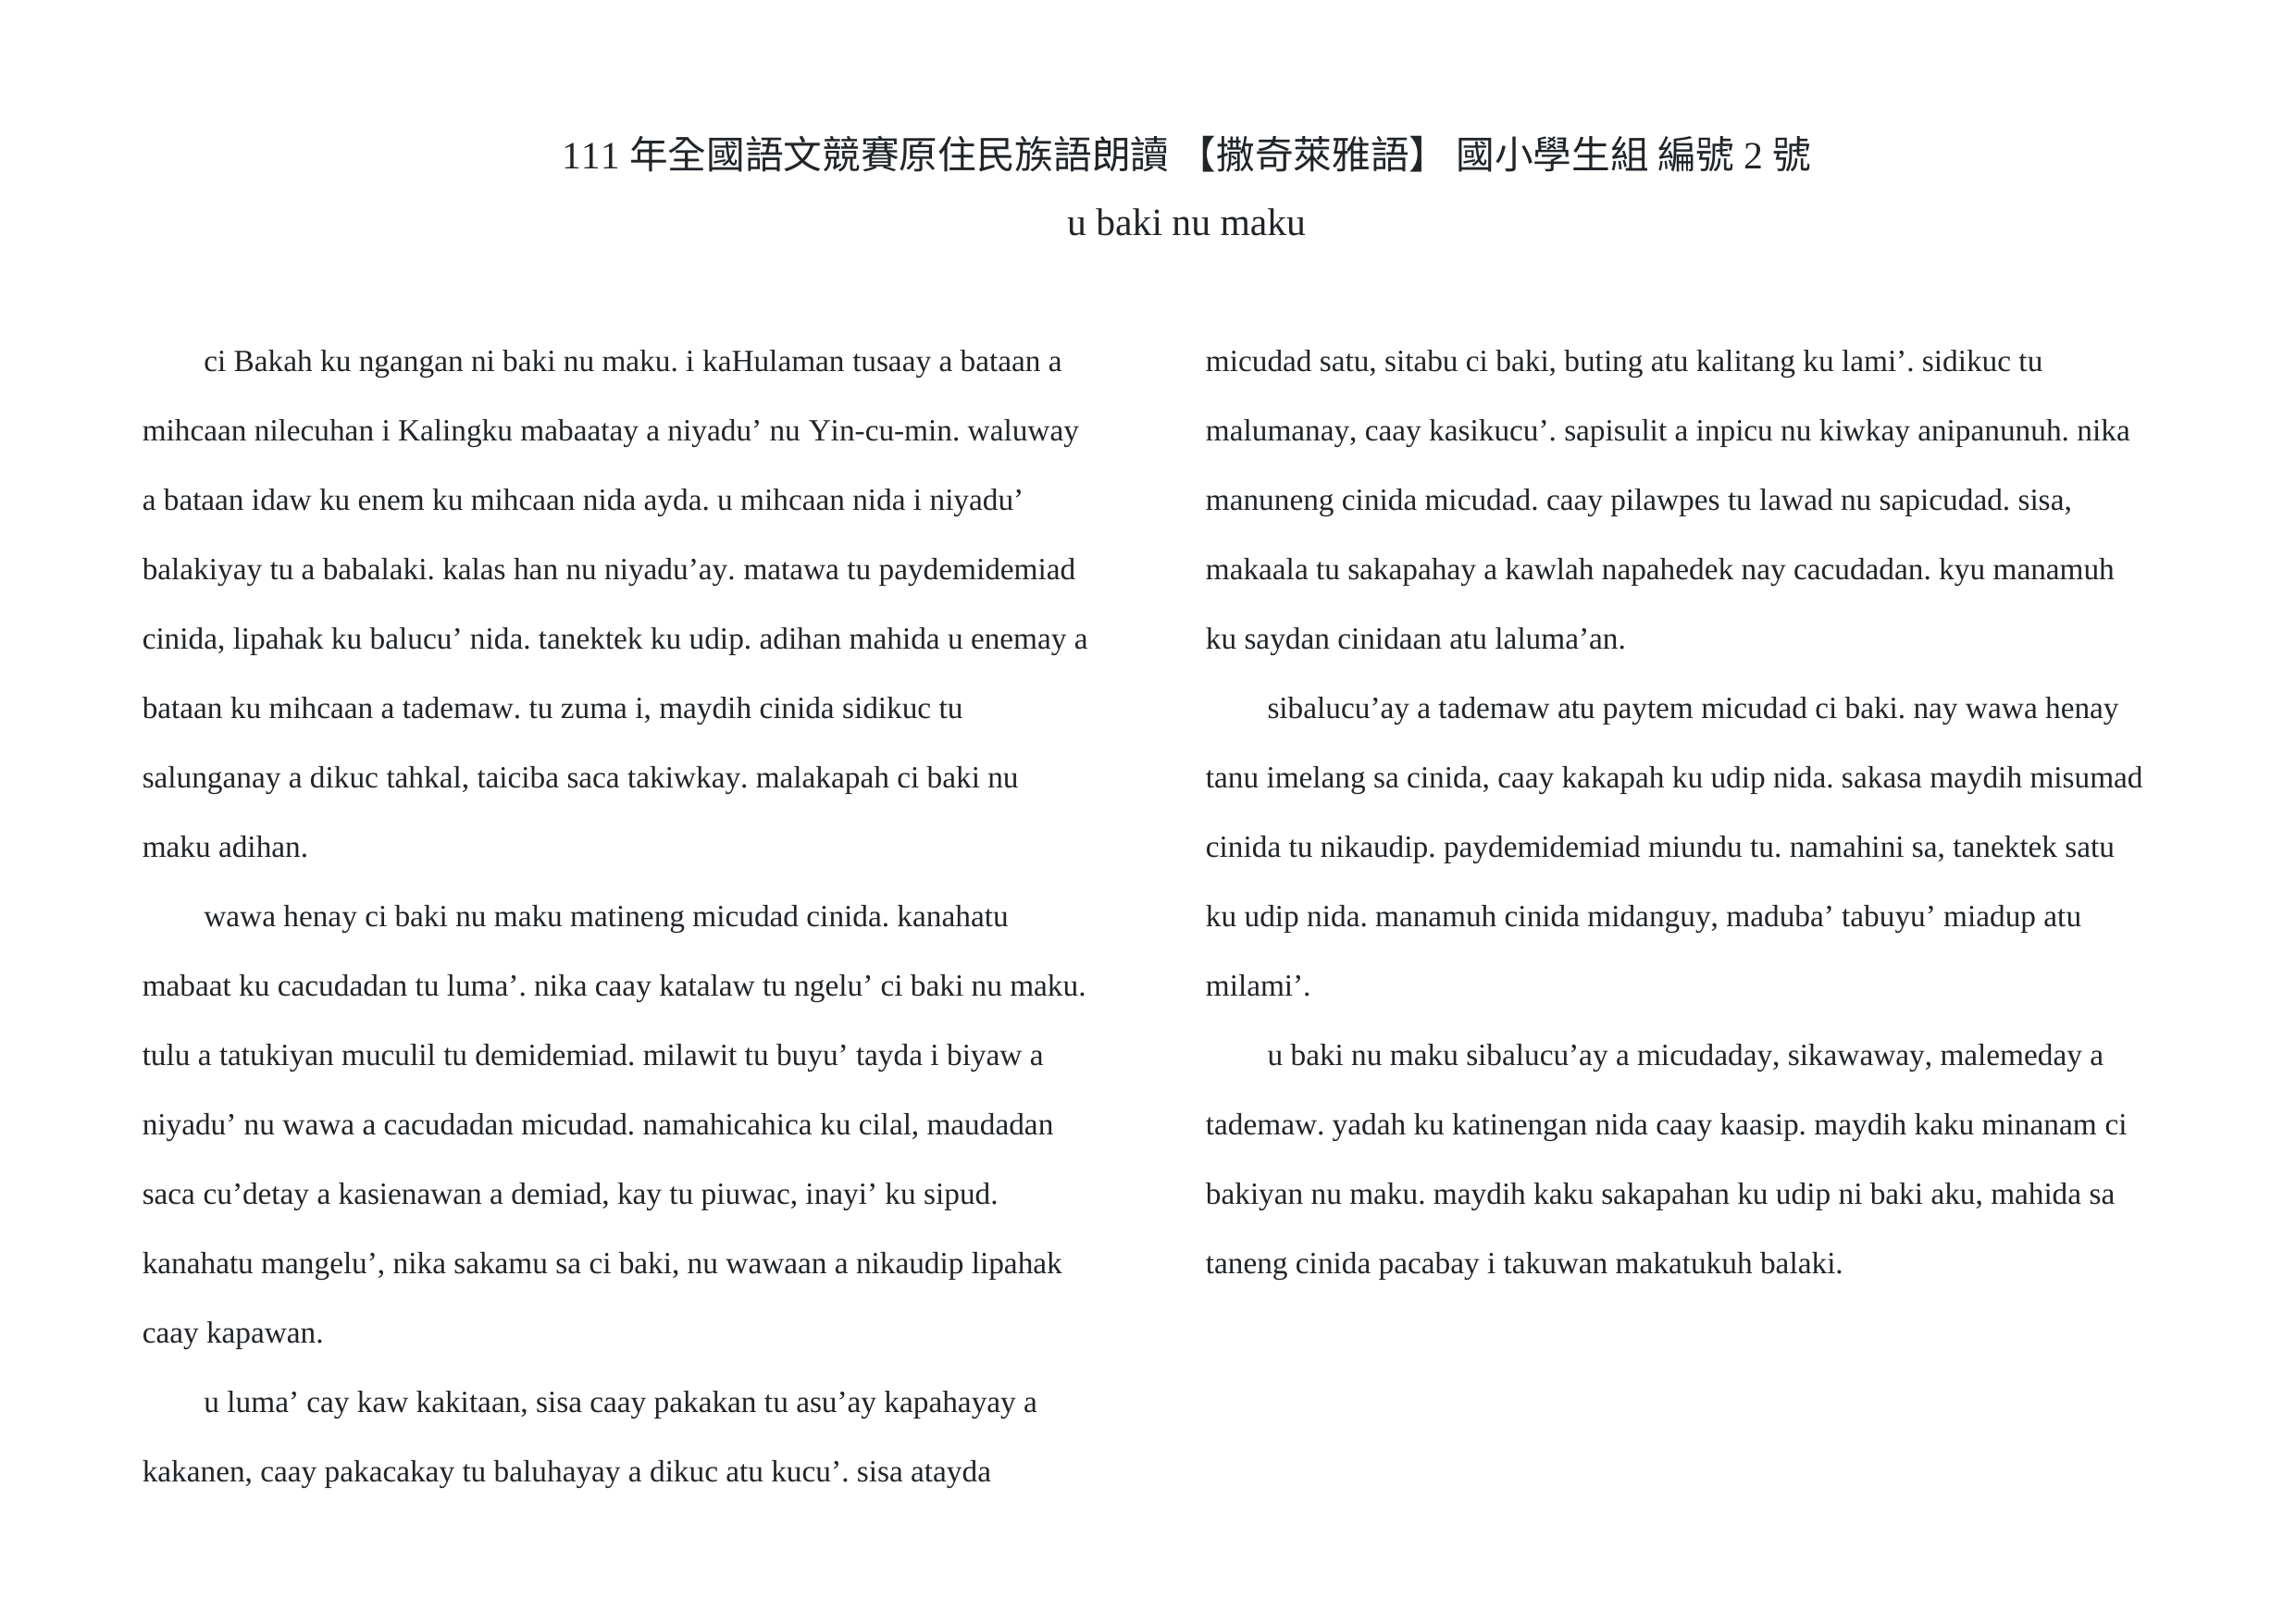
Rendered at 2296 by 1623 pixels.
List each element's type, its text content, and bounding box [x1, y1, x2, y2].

text sibalucu’ay a tademaw atu paytem micudad ci baki. nay wawa henay tanu imelang sa cinida, caay kakapah ku udip nida. sakasa maydih misumad cinida tu nikaudip. paydemidemiad miundu tu. namahini sa, tanektek satu ku udip nida. manamuh cinida midanguy, maduba’ tabuyu’ miadup atu milami’. [1206, 673, 2153, 1020]
text 111 年全國語文競賽原住民族語朗讀 【撒奇萊雅語】 國小學生組 編號 2 號 [142, 118, 2153, 187]
text u baki nu maku sibalucu’ay a micudaday, sikawaway, malemeday a tademaw. yadah ku katinengan nida caay kaasip. maydih kaku minanam ci bakiyan nu maku. maydih kaku sakapahan ku udip ni baki aku, mahida sa taneng cinida pacabay i takuwan makatukuh balaki. [1206, 1020, 2153, 1297]
text wawa henay ci baki nu maku matineng micudad cinida. kanahatu mabaat ku cacudadan tu luma’. nika caay katalaw tu ngelu’ ci baki nu maku. tulu a tatukiyan muculil tu demidemiad. milawit tu buyu’ tayda i biyaw a niyadu’ nu wawa a cacudadan micudad. namahicahica ku cilal, maudadan saca cu’detay a kasienawan a demiad, kay tu piuwac, inayi’ ku sipud. kanahatu mangelu’, nika sakamu sa ci baki, nu wawaan a nikaudip lipahak caay kapawan. [142, 881, 1090, 1367]
text ci Bakah ku ngangan ni baki nu maku. i kaHulaman tusaay a bataan a mihcaan nilecuhan i Kalingku mabaatay a niyadu’ nu Yin-cu-min. waluway a bataan idaw ku enem ku mihcaan nida ayda. u mihcaan nida i niyadu’ balakiyay tu a babalaki. kalas han nu niyadu’ay. matawa tu paydemidemiad cinida, lipahak ku balucu’ nida. tanektek ku udip. adihan mahida u enemay a bataan ku mihcaan a tademaw. tu zuma i, maydih cinida sidikuc tu salunganay a dikuc tahkal, taiciba saca takiwkay. malakapah ci baki nu maku adihan. [142, 326, 1090, 881]
text u luma’ cay kaw kakitaan, sisa caay pakakan tu asu’ay kapahayay a kakanen, caay pakacakay tu baluhayay a dikuc atu kucu’. sisa atayda micudad satu, sitabu ci baki, buting atu kalitang ku lami’. sidikuc tu malumanay, caay kasikucu’. sapisulit a inpicu nu kiwkay anipanunuh. nika manuneng cinida micudad. caay pilawpes tu lawad nu sapicudad. sisa, makaala tu sakapahay a kawlah napahedek nay cacudadan. kyu manamuh ku saydan cinidaan atu laluma’an. [1206, 326, 2153, 673]
text u luma’ cay kaw kakitaan, sisa caay pakakan tu asu’ay kapahayay a kakanen, caay pakacakay tu baluhayay a dikuc atu kucu’. sisa atayda micudad satu, sitabu ci baki, buting atu kalitang ku lami’. sidikuc tu malumanay, caay kasikucu’. sapisulit a inpicu nu kiwkay anipanunuh. nika manuneng cinida micudad. caay pilawpes tu lawad nu sapicudad. sisa, makaala tu sakapahay a kawlah napahedek nay cacudadan. kyu manamuh ku saydan cinidaan atu laluma’an. [142, 1367, 1090, 1505]
text u baki nu maku [142, 187, 2153, 256]
